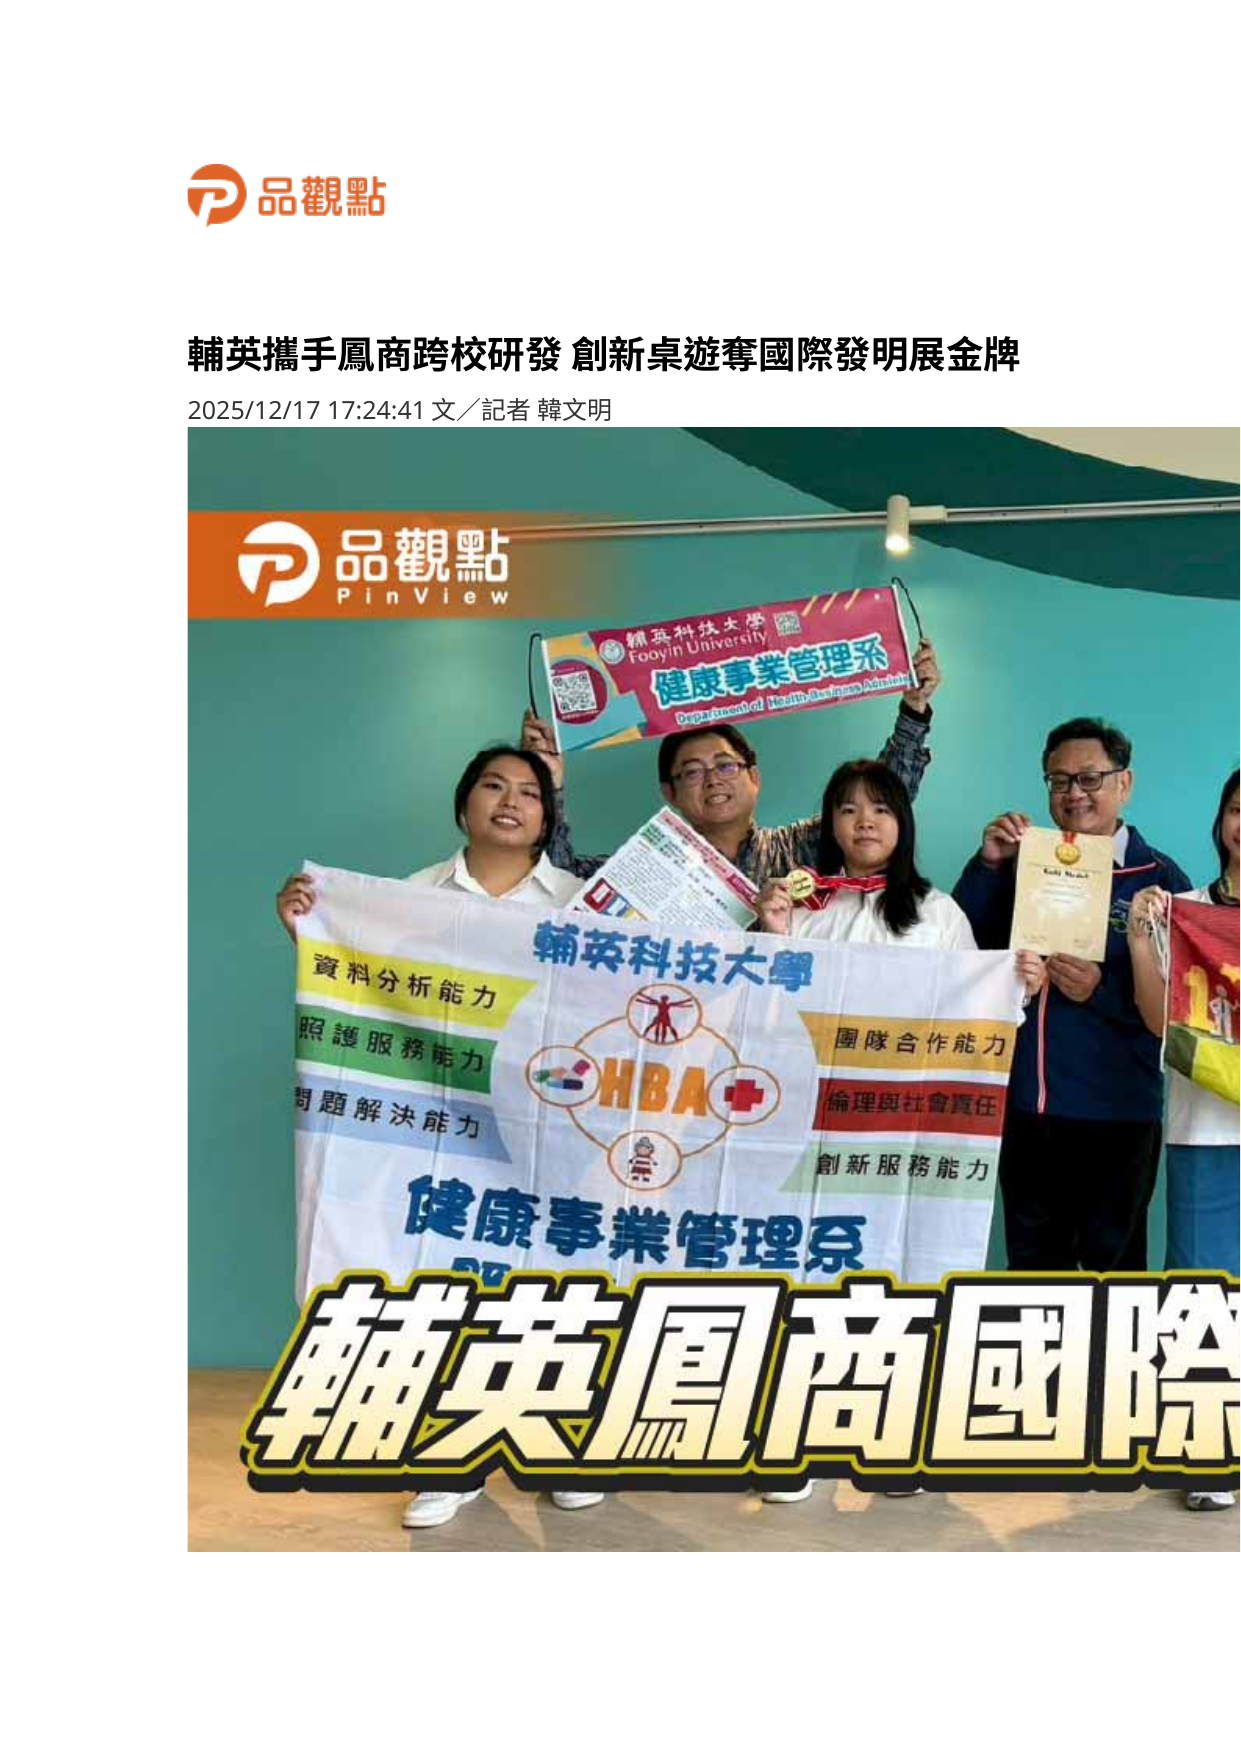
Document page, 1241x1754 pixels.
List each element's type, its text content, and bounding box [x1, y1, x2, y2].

text 2025/12/17 17:24:41文／記者 韓文明 [187, 389, 1053, 427]
text 輔英攜手鳳商跨校研發 創新桌遊奪國際發明展金牌 [187, 314, 1053, 389]
picture [187, 164, 386, 227]
picture [187, 427, 1241, 1552]
